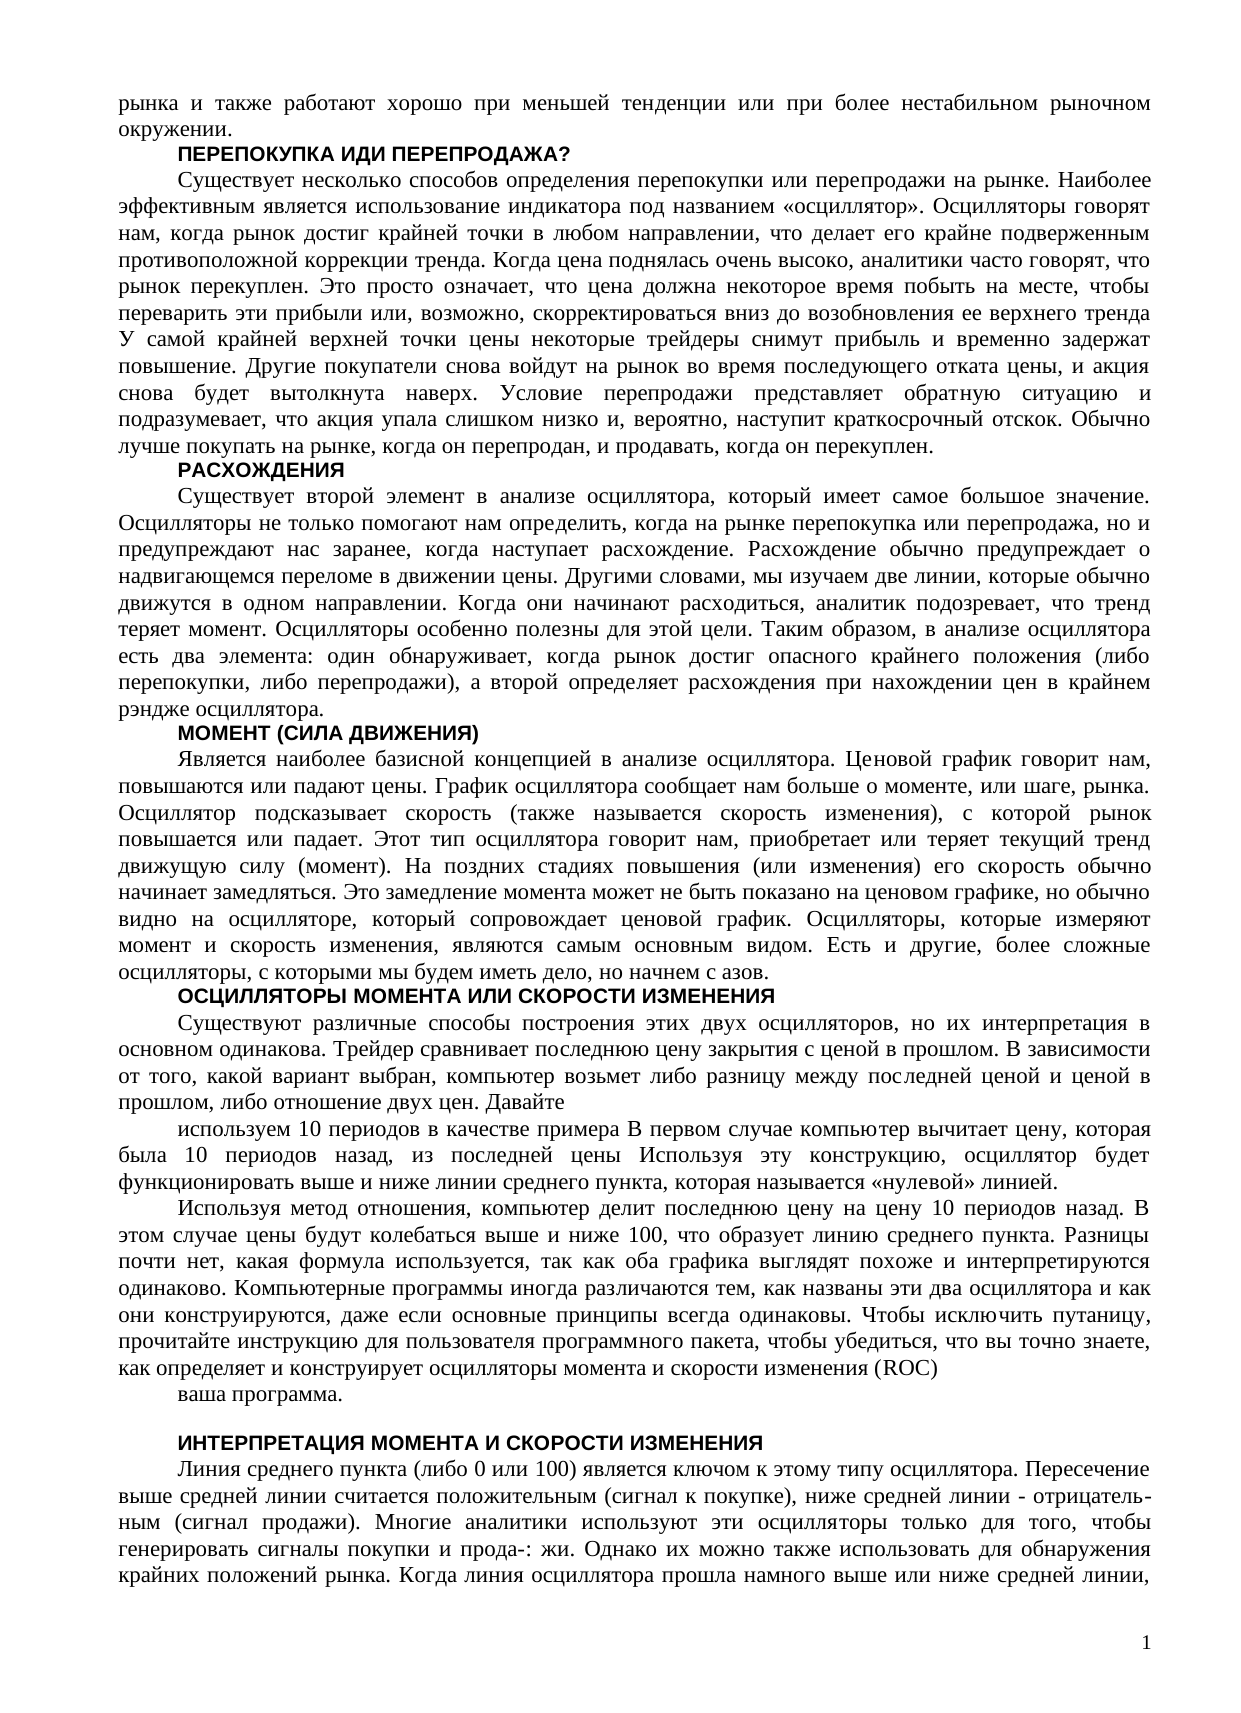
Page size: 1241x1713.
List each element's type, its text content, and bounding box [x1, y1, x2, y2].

text используем 10 периодов в качестве примера В первом случае компьютер вычитает цену, которая была 10 периодов назад, из последней цены Используя эту конструкцию, осциллятор будет функционировать выше и ниже линии среднего пункта, которая называется «нулевой» линией. [118, 1114, 1152, 1194]
text РАСХОЖДЕНИЯ [118, 458, 1152, 482]
text ОСЦИЛЛЯТОРЫ МОМЕНТА ИЛИ СКОРОСТИ ИЗМЕНЕНИЯ [118, 984, 1152, 1008]
text Существует второй элемент в анализе осциллятора, который имеет самое большое значение. Осцилляторы не только помогают нам определить, когда на рынке перепокупка или перепродажа, но и предупреждают нас заранее, когда наступает расхождение. Расхождение обычно предупреждает о надвигающемся переломе в движении цены. Другими словами, мы изучаем две линии, которые обычно движутся в одном направлении. Когда они начинают расходиться, аналитик подозревает, что тренд теряет момент. Осцилляторы особенно полезны для этой цели. Таким образом, в анализе осциллятора есть два элемента: один обнаруживает, когда рынок достиг опасного крайнего положения (либо перепокупки, либо перепродажи), а второй определяет расхождения при нахождении цен в крайнем рэндже осциллятора. [118, 482, 1152, 721]
text Существует несколько способов определения перепокупки или перепродажи на рынке. Наиболее эффективным является использование индикатора под названием «осциллятор». Осцилляторы говорят нам, когда рынок достиг крайней точки в любом направлении, что делает его крайне подверженным противоположной коррекции тренда. Когда цена поднялась очень высоко, аналитики часто говорят, что рынок перекуплен. Это просто означает, что цена должна некоторое время побыть на месте, чтобы переварить эти прибыли или, возможно, скорректироваться вниз до возобновления ее верхнего тренда У самой крайней верхней точки цены некоторые трейдеры снимут прибыль и временно задержат повышение. Другие покупатели снова войдут на рынок во время последующего отката цены, и акция снова будет вытолкнута наверх. Условие перепродажи представляет обратную ситуацию и подразумевает, что акция упала слишком низко и, вероятно, наступит краткосрочный отскок. Обычно лучше покупать на рынке, когда он перепродан, и продавать, когда он перекуплен. [118, 166, 1152, 458]
text ИНТЕРПРЕТАЦИЯ МОМЕНТА И СКОРОСТИ ИЗМЕНЕНИЯ [118, 1431, 1152, 1455]
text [118, 89, 1152, 142]
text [118, 1455, 1152, 1588]
text ваша программа. [118, 1380, 1152, 1407]
text Является наиболее базисной концепцией в анализе осциллятора. Ценовой график говорит нам, повышаются или падают цены. График осциллятора сообщает нам больше о моменте, или шаге, рынка. Осциллятор подсказывает скорость (также называется скорость изменения), с которой рынок повышается или падает. Этот тип осциллятора говорит нам, приобретает или теряет текущий тренд движущую силу (момент). На поздних стадиях повышения (или изменения) его скорость обычно начинает замедляться. Это замедление момента может не быть показано на ценовом графике, но обычно видно на осцилляторе, который сопровождает ценовой график. Осцилляторы, которые измеряют момент и скорость изменения, являются самым основным видом. Есть и другие, более сложные осцилляторы, с которыми мы будем иметь дело, но начнем с азов. [118, 745, 1152, 984]
text ПЕРЕПОКУПКА ИДИ ПЕРЕПРОДАЖА? [118, 142, 1152, 166]
text Используя метод отношения, компьютер делит последнюю цену на цену 10 периодов назад. В этом случае цены будут колебаться выше и ниже 100, что образует линию среднего пункта. Разницы почти нет, какая формула используется, так как оба графика выглядят похоже и интерпретируются одинаково. Компьютерные программы иногда различаются тем, как названы эти два осциллятора и как они конструируются, даже если основные принципы всегда одинаковы. Чтобы исключить путаницу, прочитайте инструкцию для пользователя программного пакета, чтобы убедиться, что вы точно знаете, как определяет и конструирует осцилляторы момента и скорости изменения (ROC) [118, 1194, 1152, 1380]
text Существуют различные способы построения этих двух осцилляторов, но их интерпретация в основном одинакова. Трейдер сравнивает последнюю цену закрытия с ценой в прошлом. В зависимости от того, какой вариант выбран, компьютер возьмет либо разницу между последней ценой и ценой в прошлом, либо отношение двух цен. Давайте [118, 1008, 1152, 1114]
text МОМЕНТ (СИЛА ДВИЖЕНИЯ) [118, 721, 1152, 745]
